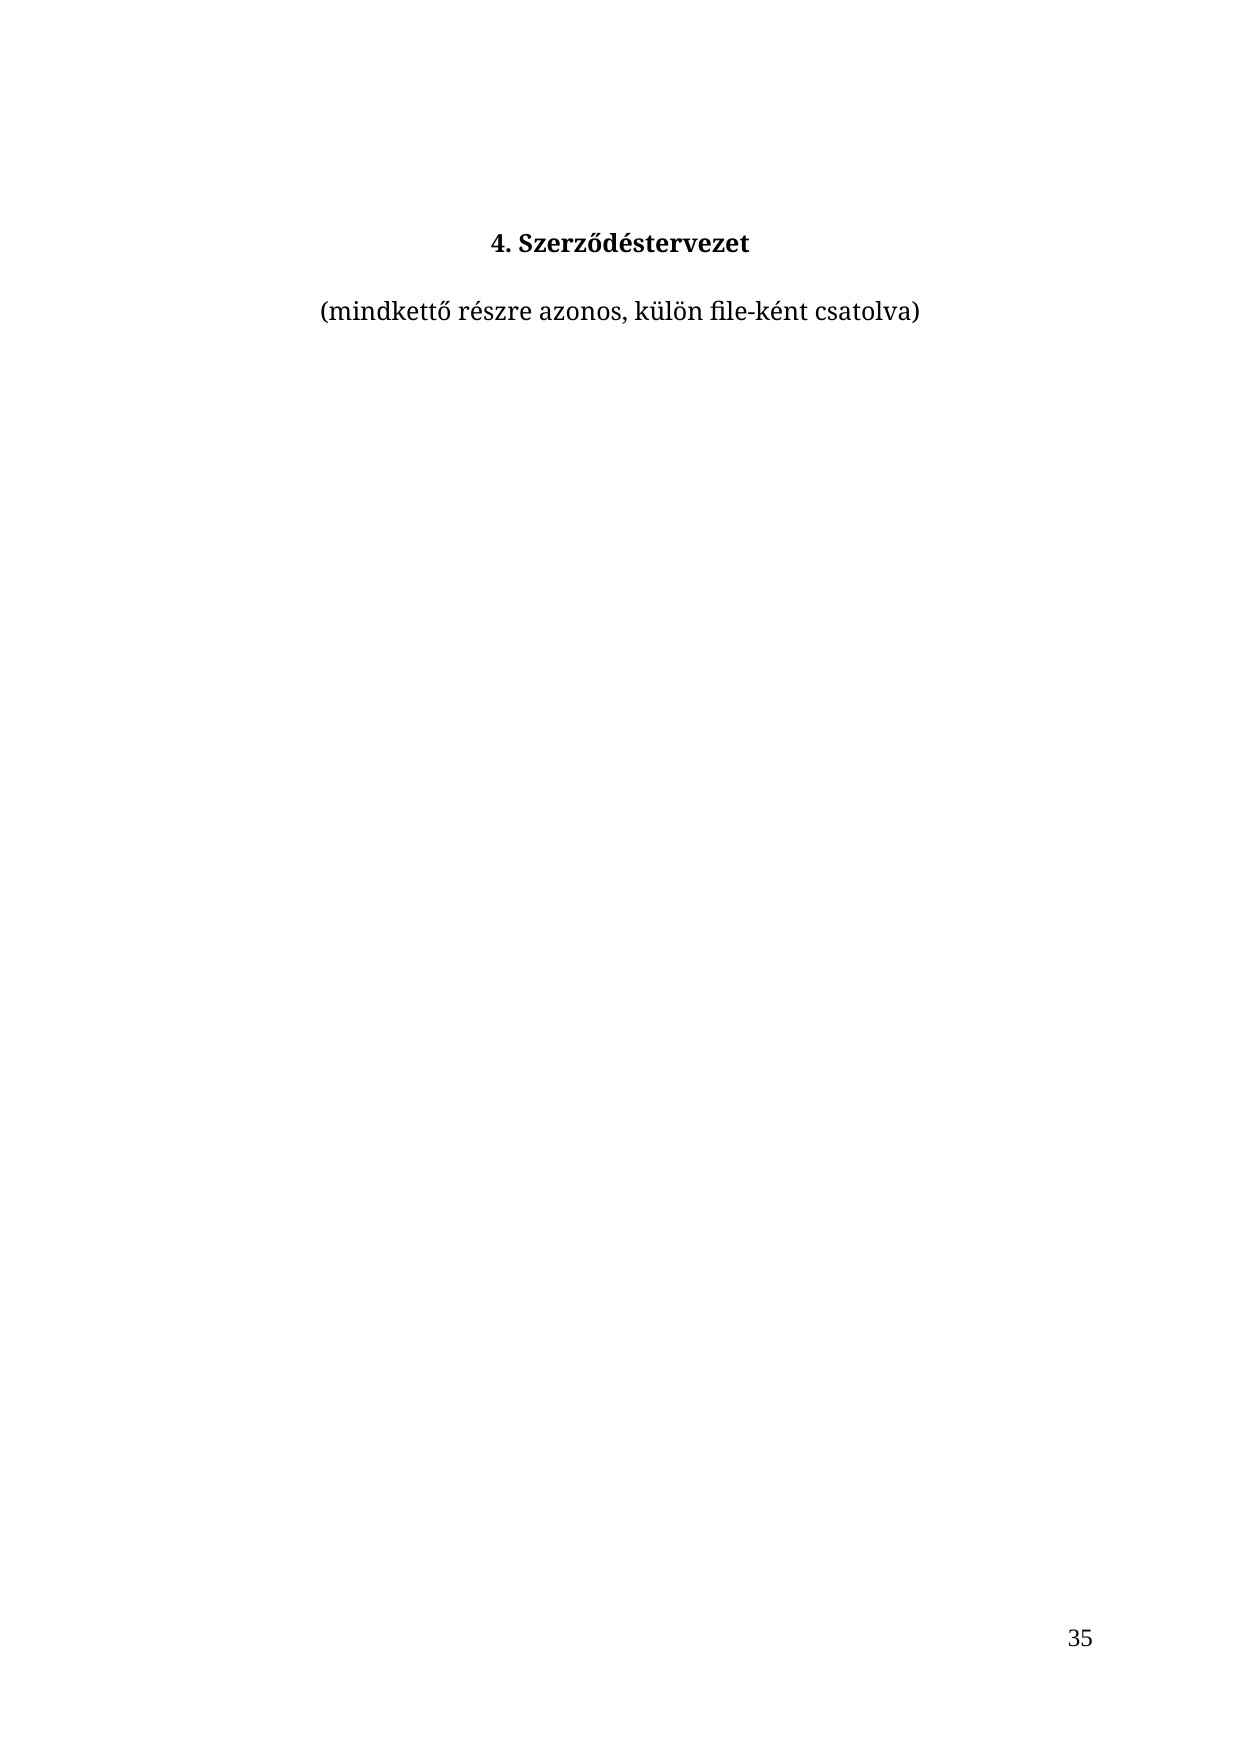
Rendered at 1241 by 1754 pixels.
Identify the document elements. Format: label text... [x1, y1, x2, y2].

subtitle 4. Szerződéstervezet [148, 226, 1093, 260]
text (mindkettő részre azonos, külön file-ként csatolva) [148, 294, 1093, 328]
